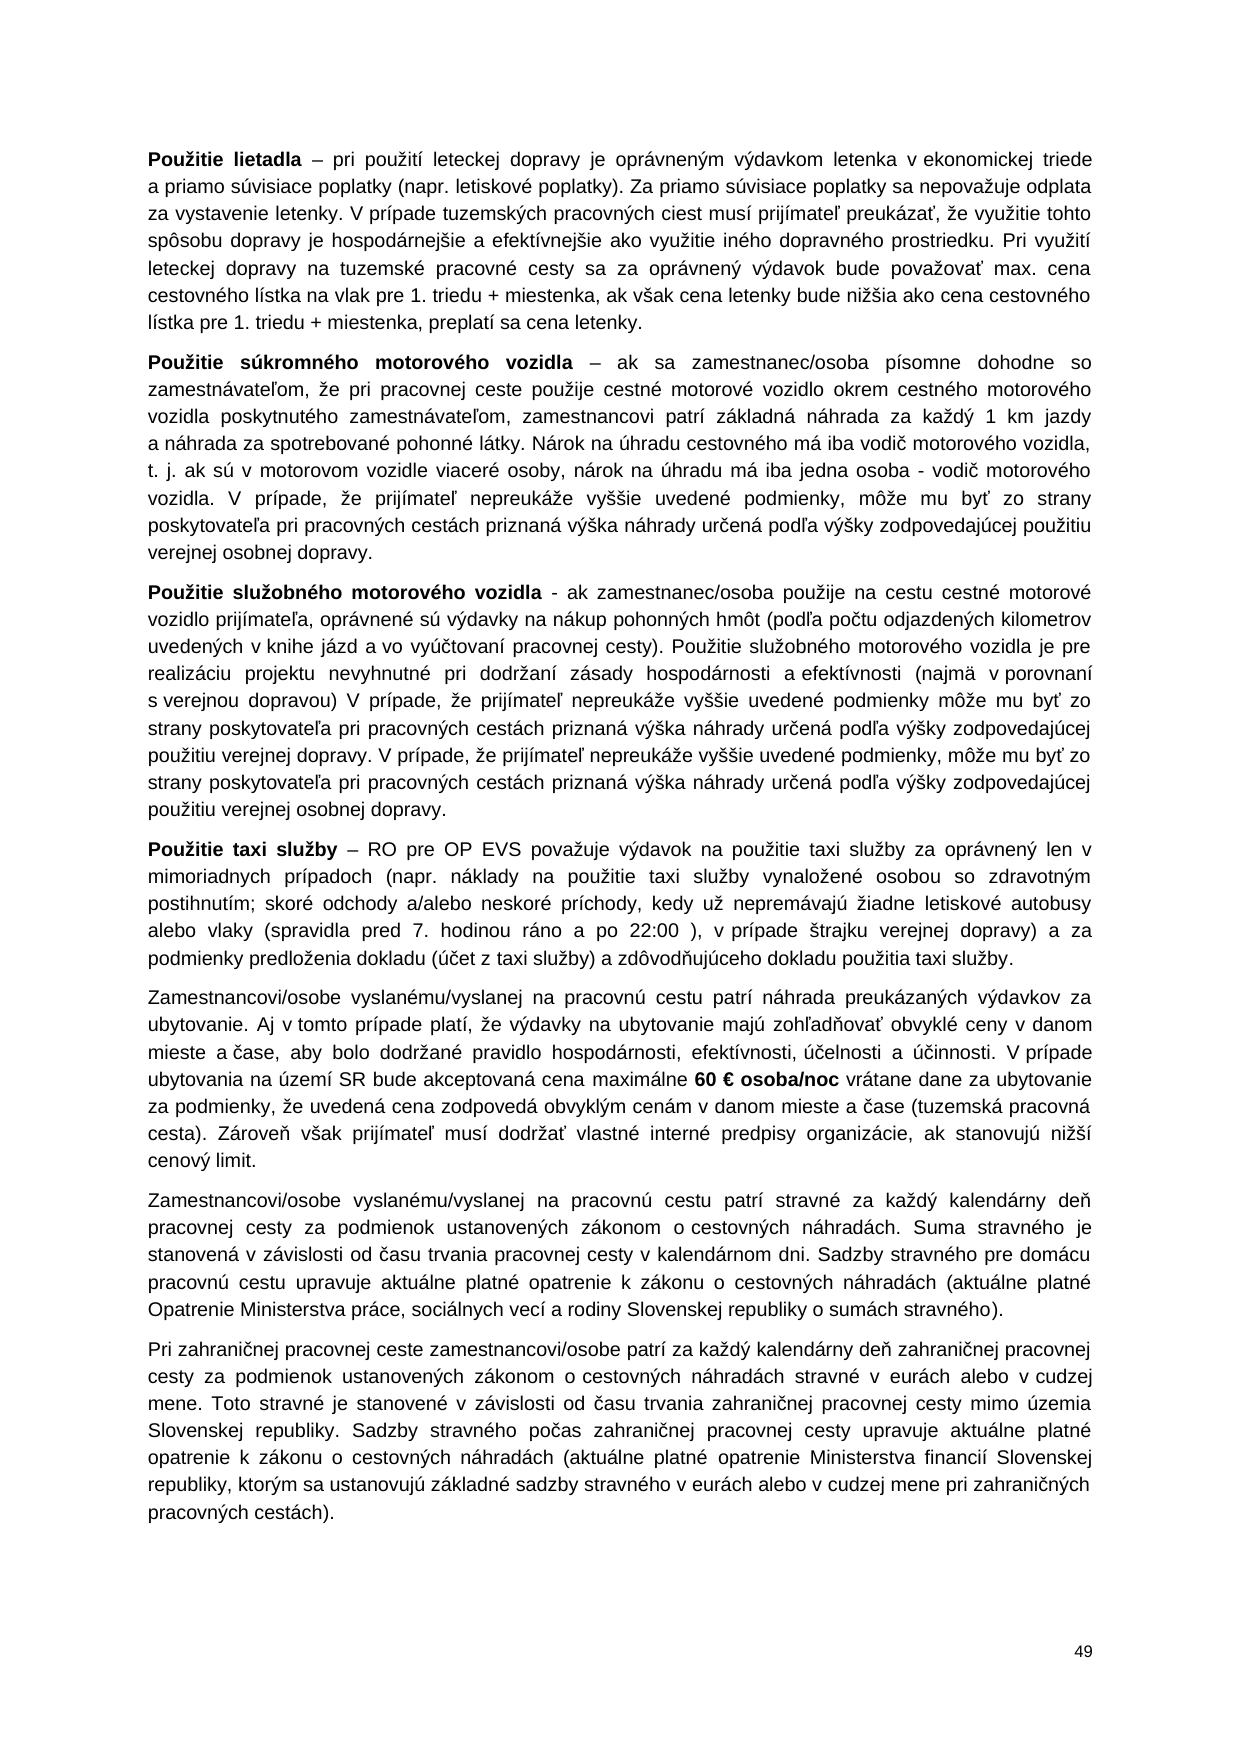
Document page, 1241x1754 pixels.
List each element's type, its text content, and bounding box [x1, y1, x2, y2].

list Použitie taxi služby – RO pre OP EVS považuje výdavok na použitie taxi služby za oprávnený len v mimoriadnych prípadoch (napr. náklady na použitie taxi služby vynaložené osobou so zdravotným postihnutím; skoré odchody a/alebo neskoré príchody, kedy už nepremávajú žiadne letiskové autobusy alebo vlaky (spravidla pred 7. hodinou ráno a po 22:00 ), v prípade štrajku verejnej dopravy) a za podmienky predloženia dokladu (účet z taxi služby) a zdôvodňujúceho dokladu použitia taxi služby. [148, 838, 1092, 969]
list Použitie súkromného motorového vozidla – ak sa zamestnanec/osoba písomne dohodne so zamestnávateľom, že pri pracovnej ceste použije cestné motorové vozidlo okrem cestného motorového vozidla poskytnutého zamestnávateľom, zamestnancovi patrí základná náhrada za každý 1 km jazdy a náhrada za spotrebované pohonné látky. Nárok na úhradu cestovného má iba vodič motorového vozidla, t. j. ak sú v motorovom vozidle viaceré osoby, nárok na úhradu má iba jedna osoba - vodič motorového vozidla. V prípade, že prijímateľ nepreukáže vyššie uvedené podmienky, môže mu byť zo strany poskytovateľa pri pracovných cestách priznaná výška náhrady určená podľa výšky zodpovedajúcej použitiu verejnej osobnej dopravy. [148, 351, 1092, 563]
list Pri zahraničnej pracovnej ceste zamestnancovi/osobe patrí za každý kalendárny deň zahraničnej pracovnej cesty za podmienok ustanovených zákonom o cestovných náhradách stravné v eurách alebo v cudzej mene. Toto stravné je stanovené v závislosti od času trvania zahraničnej pracovnej cesty mimo územia Slovenskej republiky. Sadzby stravného počas zahraničnej pracovnej cesty upravuje aktuálne platné opatrenie k zákonu o cestovných náhradách (aktuálne platné opatrenie Ministerstva financií Slovenskej republiky, ktorým sa ustanovujú základné sadzby stravného v eurách alebo v cudzej mene pri zahraničných pracovných cestách). [148, 1337, 1092, 1523]
list Použitie lietadla – pri použití leteckej dopravy je oprávneným výdavkom letenka v ekonomickej triede a priamo súvisiace poplatky (napr. letiskové poplatky). Za priamo súvisiace poplatky sa nepovažuje odplata za vystavenie letenky. V prípade tuzemských pracovných ciest musí prijímateľ preukázať, že využitie tohto spôsobu dopravy je hospodárnejšie a efektívnejšie ako využitie iného dopravného prostriedku. Pri využití leteckej dopravy na tuzemské pracovné cesty sa za oprávnený výdavok bude považovať max. cena cestovného lístka na vlak pre 1. triedu + miestenka, ak však cena letenky bude nižšia ako cena cestovného lístka pre 1. triedu + miestenka, preplatí sa cena letenky. [148, 148, 1092, 333]
list Zamestnancovi/osobe vyslanému/vyslanej na pracovnú cestu patrí stravné za každý kalendárny deň pracovnej cesty za podmienok ustanovených zákonom o cestovných náhradách. Suma stravného je stanovená v závislosti od času trvania pracovnej cesty v kalendárnom dni. Sadzby stravného pre domácu pracovnú cestu upravuje aktuálne platné opatrenie k zákonu o cestovných náhradách (aktuálne platné Opatrenie Ministerstva práce, sociálnych vecí a rodiny Slovenskej republiky o sumách stravného). [148, 1189, 1092, 1320]
list Zamestnancovi/osobe vyslanému/vyslanej na pracovnú cestu patrí náhrada preukázaných výdavkov za ubytovanie. Aj v tomto prípade platí, že výdavky na ubytovanie majú zohľadňovať obvyklé ceny v danom mieste a čase, aby bolo dodržané pravidlo hospodárnosti, efektívnosti, účelnosti a účinnosti. V prípade ubytovania na území SR bude akceptovaná cena maximálne 60 € osoba/noc vrátane dane za ubytovanie za podmienky, že uvedená cena zodpovedá obvyklým cenám v danom mieste a čase (tuzemská pracovná cesta). Zároveň však prijímateľ musí dodržať vlastné interné predpisy organizácie, ak stanovujú nižší cenový limit. [148, 986, 1092, 1172]
list Použitie služobného motorového vozidla - ak zamestnanec/osoba použije na cestu cestné motorové vozidlo prijímateľa, oprávnené sú výdavky na nákup pohonných hmôt (podľa počtu odjazdených kilometrov uvedených v knihe jázd a vo vyúčtovaní pracovnej cesty). Použitie služobného motorového vozidla je pre realizáciu projektu nevyhnutné pri dodržaní zásady hospodárnosti a efektívnosti (najmä v porovnaní s verejnou dopravou) V prípade, že prijímateľ nepreukáže vyššie uvedené podmienky môže mu byť zo strany poskytovateľa pri pracovných cestách priznaná výška náhrady určená podľa výšky zodpovedajúcej použitiu verejnej dopravy. V prípade, že prijímateľ nepreukáže vyššie uvedené podmienky, môže mu byť zo strany poskytovateľa pri pracovných cestách priznaná výška náhrady určená podľa výšky zodpovedajúcej použitiu verejnej osobnej dopravy. [148, 581, 1092, 821]
